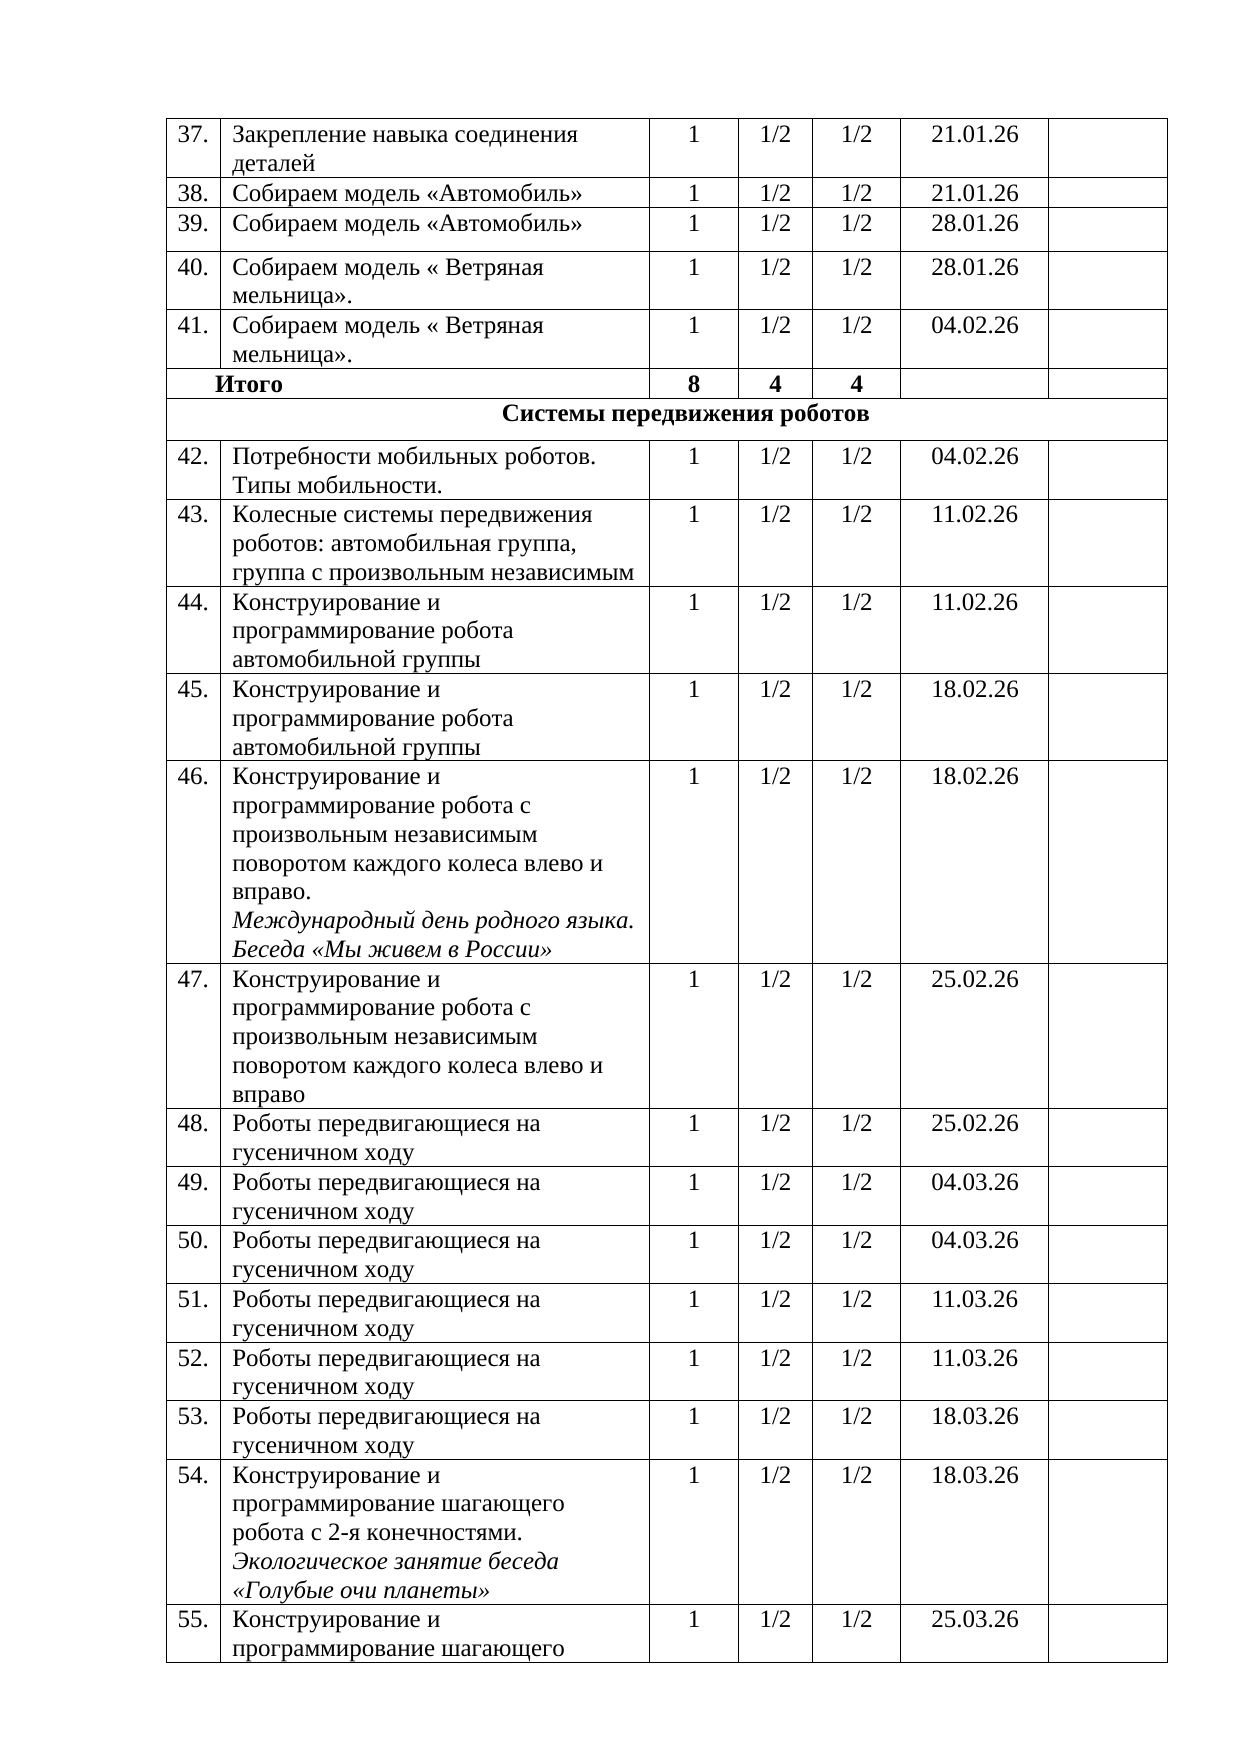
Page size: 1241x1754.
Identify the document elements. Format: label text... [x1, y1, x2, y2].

table_cell 1/2 [739, 441, 812, 498]
table_cell Собираем модель «Автомобиль» [221, 208, 649, 251]
table_cell 1/2 [739, 761, 812, 963]
table_cell 1/2 [739, 587, 812, 673]
table_cell [167, 208, 220, 251]
table_cell [1049, 500, 1167, 586]
table_cell [167, 761, 220, 963]
table_cell 04.02.26 [901, 310, 1048, 368]
table_cell 8 [650, 369, 738, 397]
table_cell Роботы передвигающиеся на гусеничном ходу [221, 1167, 649, 1224]
table_cell [901, 369, 1048, 397]
table_cell Роботы передвигающиеся на гусеничном ходу [221, 1109, 649, 1166]
table_cell 25.03.26 [901, 1605, 1048, 1662]
table_cell 1 [650, 587, 738, 673]
table_cell 1/2 [813, 441, 900, 498]
table_cell 1 [650, 310, 738, 368]
table_cell 1 [650, 1226, 738, 1283]
table_cell 1 [650, 500, 738, 586]
table_cell [167, 310, 220, 368]
table_cell [167, 1401, 220, 1459]
table_cell 1 [650, 1343, 738, 1400]
table_cell Конструирование и программирование робота автомобильной группы [221, 674, 649, 760]
table_cell 1 [650, 441, 738, 498]
table_cell Роботы передвигающиеся на гусеничном ходу [221, 1401, 649, 1459]
table_cell [167, 964, 220, 1107]
table_cell 1/2 [813, 500, 900, 586]
table_cell [167, 441, 220, 498]
table_cell 18.02.26 [901, 761, 1048, 963]
table_cell Колесные системы передвижения роботов: автомобильная группа, группа с произвольным независимым [221, 500, 649, 586]
table_cell 1/2 [739, 208, 812, 251]
table_cell 1/2 [813, 208, 900, 251]
table_cell 1/2 [813, 1343, 900, 1400]
table_cell 25.02.26 [901, 1109, 1048, 1166]
table_cell 11.02.26 [901, 500, 1048, 586]
table_cell [167, 587, 220, 673]
table_cell 1 [650, 1401, 738, 1459]
table_cell 1/2 [813, 1605, 900, 1662]
table_cell 1/2 [739, 674, 812, 760]
table_cell 28.01.26 [901, 208, 1048, 251]
table_cell 1/2 [739, 1605, 812, 1662]
table_cell 04.02.26 [901, 441, 1048, 498]
table_cell 1 [650, 1460, 738, 1603]
table_cell [1049, 441, 1167, 498]
table_cell 1 [650, 964, 738, 1107]
table_cell 1/2 [813, 252, 900, 309]
table_cell 1/2 [739, 964, 812, 1107]
table_cell 1 [650, 178, 738, 207]
table_cell 1/2 [739, 310, 812, 368]
table_cell [1049, 964, 1167, 1107]
table_cell [1049, 208, 1167, 251]
table_cell [167, 1167, 220, 1224]
table_cell 1/2 [813, 1460, 900, 1603]
table_cell 04.03.26 [901, 1167, 1048, 1224]
table_cell 1/2 [739, 1401, 812, 1459]
table_cell 1/2 [739, 178, 812, 207]
table_cell 21.01.26 [901, 119, 1048, 177]
table_cell [1049, 1284, 1167, 1342]
table_cell [167, 1109, 220, 1166]
table_cell Закрепление навыка соединения деталей [221, 119, 649, 177]
table_cell Собираем модель « Ветряная мельница». [221, 252, 649, 309]
table_cell 1/2 [813, 1284, 900, 1342]
table_cell 4 [813, 369, 900, 397]
table_cell 1/2 [813, 310, 900, 368]
table_cell [1049, 1605, 1167, 1662]
table_cell 1/2 [813, 1401, 900, 1459]
table_cell [1049, 1226, 1167, 1283]
table_cell 1/2 [813, 1226, 900, 1283]
table_cell 04.03.26 [901, 1226, 1048, 1283]
table_cell [1049, 1343, 1167, 1400]
table_cell 1 [650, 208, 738, 251]
table_cell 1/2 [739, 252, 812, 309]
table_cell 1/2 [813, 1109, 900, 1166]
table_cell 25.02.26 [901, 964, 1048, 1107]
table_cell 1 [650, 674, 738, 760]
table_cell [1049, 1109, 1167, 1166]
table_cell [167, 1284, 220, 1342]
table_cell Собираем модель « Ветряная мельница». [221, 310, 649, 368]
table_cell [1049, 119, 1167, 177]
table_cell 1/2 [813, 587, 900, 673]
table_cell Системы передвижения роботов [167, 399, 1167, 440]
table_cell 1/2 [739, 1226, 812, 1283]
table_cell 1/2 [813, 964, 900, 1107]
table_cell Конструирование и программирование робота с произвольным независимым поворотом каждого колеса влево и вправо. Международный день родного языка. Беседа «Мы живем в России» [221, 761, 649, 963]
table_cell Итого [167, 369, 649, 397]
table_cell 1/2 [739, 1109, 812, 1166]
table_cell 1/2 [739, 500, 812, 586]
table_cell [167, 1226, 220, 1283]
table_cell [1049, 369, 1167, 397]
table_cell 1 [650, 252, 738, 309]
table_cell 18.03.26 [901, 1401, 1048, 1459]
table_cell [1049, 252, 1167, 309]
table_cell 1/2 [739, 1284, 812, 1342]
table_cell Конструирование и программирование робота автомобильной группы [221, 587, 649, 673]
table_cell 1/2 [813, 178, 900, 207]
table_cell 1 [650, 1284, 738, 1342]
table_cell [167, 1605, 220, 1662]
table_cell 1 [650, 1109, 738, 1166]
table_cell Роботы передвигающиеся на гусеничном ходу [221, 1284, 649, 1342]
table_cell [1049, 310, 1167, 368]
table_cell 1 [650, 761, 738, 963]
table_cell [1049, 1401, 1167, 1459]
table_cell [167, 500, 220, 586]
table_cell 11.03.26 [901, 1343, 1048, 1400]
table_cell [167, 674, 220, 760]
table_cell 1/2 [739, 1460, 812, 1603]
table_cell [1049, 761, 1167, 963]
table_cell Конструирование и программирование робота с произвольным независимым поворотом каждого колеса влево и вправо [221, 964, 649, 1107]
table_cell Конструирование и программирование шагающего робота с 2-я конечностями. Экологическое занятие беседа «Голубые очи планеты» [221, 1460, 649, 1603]
table_cell Роботы передвигающиеся на гусеничном ходу [221, 1343, 649, 1400]
table_cell 11.03.26 [901, 1284, 1048, 1342]
table_cell Собираем модель «Автомобиль» [221, 178, 649, 207]
table_cell 28.01.26 [901, 252, 1048, 309]
table_cell [1049, 1167, 1167, 1224]
table_cell 4 [739, 369, 812, 397]
table_cell 1 [650, 1605, 738, 1662]
table_cell 1/2 [813, 674, 900, 760]
table_cell 1/2 [813, 1167, 900, 1224]
table_cell [167, 119, 220, 177]
table_cell 11.02.26 [901, 587, 1048, 673]
table_cell 21.01.26 [901, 178, 1048, 207]
table_cell [167, 252, 220, 309]
table_cell [1049, 674, 1167, 760]
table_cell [221, 1605, 649, 1662]
table_cell 1/2 [739, 1343, 812, 1400]
table_cell 18.02.26 [901, 674, 1048, 760]
table_cell 1 [650, 119, 738, 177]
table_cell 1/2 [739, 1167, 812, 1224]
table_cell Роботы передвигающиеся на гусеничном ходу [221, 1226, 649, 1283]
table_cell Потребности мобильных роботов. Типы мобильности. [221, 441, 649, 498]
table_cell 1 [650, 1167, 738, 1224]
table_cell 18.03.26 [901, 1460, 1048, 1603]
table_cell [1049, 178, 1167, 207]
table_cell 1/2 [813, 761, 900, 963]
table_cell [1049, 1460, 1167, 1603]
table_cell [167, 1343, 220, 1400]
table_cell [167, 178, 220, 207]
table_cell [167, 1460, 220, 1603]
table_cell 1/2 [813, 119, 900, 177]
table_cell [1049, 587, 1167, 673]
table_cell 1/2 [739, 119, 812, 177]
